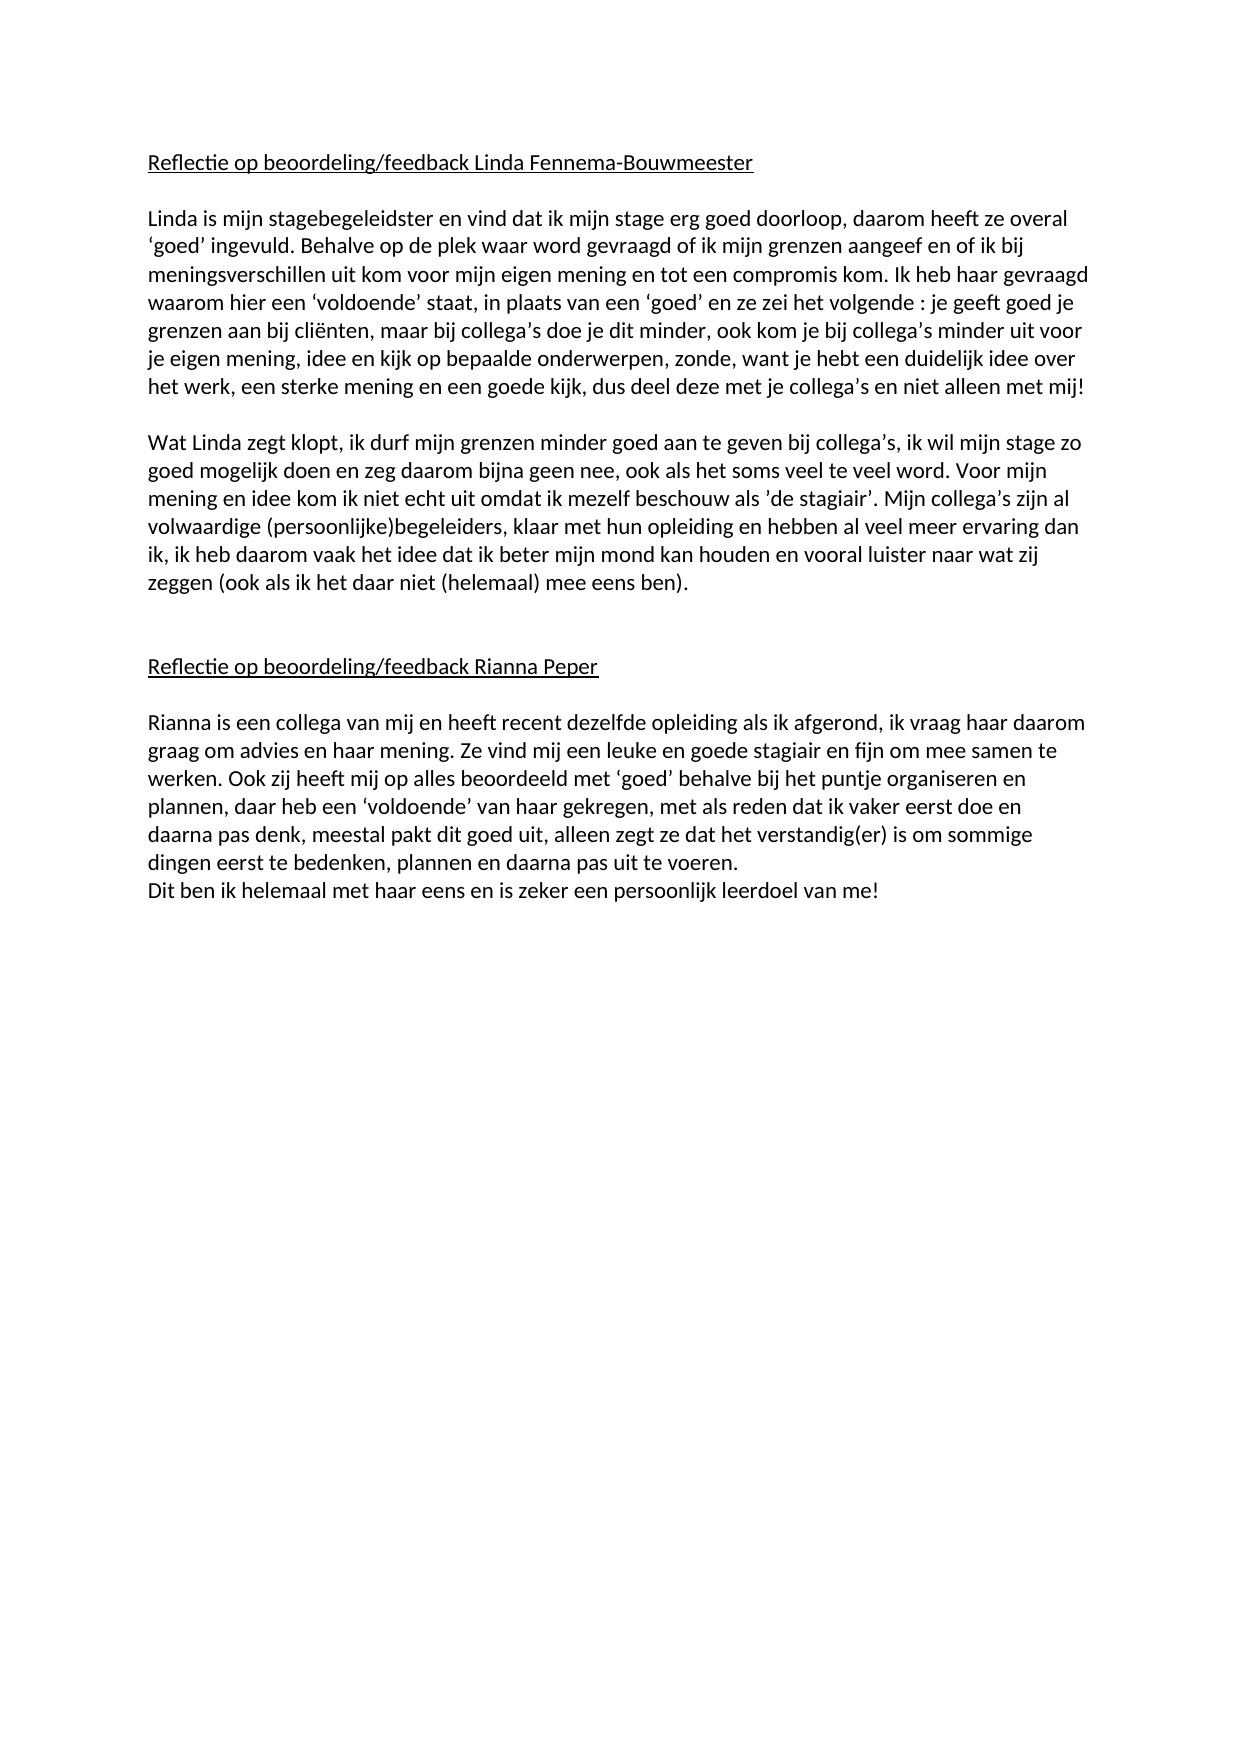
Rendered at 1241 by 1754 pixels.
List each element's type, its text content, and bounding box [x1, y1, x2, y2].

text Wat Linda zegt klopt, ik durf mijn grenzen minder goed aan te geven bij collega’s, ik wil mijn stage zo goed mogelijk doen en zeg daarom bijna geen nee, ook als het soms veel te veel word. Voor mijn mening en idee kom ik niet echt uit omdat ik mezelf beschouw als ’de stagiair’. Mijn collega’s zijn al volwaardige (persoonlijke)begeleiders, klaar met hun opleiding en hebben al veel meer ervaring dan ik, ik heb daarom vaak het idee dat ik beter mijn mond kan houden en vooral luister naar wat zij zeggen (ook als ik het daar niet (helemaal) mee eens ben). [148, 428, 1093, 596]
text Dit ben ik helemaal met haar eens en is zeker een persoonlijk leerdoel van me! [148, 876, 1093, 904]
text Linda is mijn stagebegeleidster en vind dat ik mijn stage erg goed doorloop, daarom heeft ze overal ‘goed’ ingevuld. Behalve op de plek waar word gevraagd of ik mijn grenzen aangeef en of ik bij meningsverschillen uit kom voor mijn eigen mening en tot een compromis kom. Ik heb haar gevraagd waarom hier een ‘voldoende’ staat, in plaats van een ‘goed’ en ze zei het volgende : je geeft goed je grenzen aan bij cliënten, maar bij collega’s doe je dit minder, ook kom je bij collega’s minder uit voor je eigen mening, idee en kijk op bepaalde onderwerpen, zonde, want je hebt een duidelijk idee over het werk, een sterke mening en een goede kijk, dus deel deze met je collega’s en niet alleen met mij! [148, 204, 1093, 400]
text Reflectie op beoordeling/feedback Linda Fennema-Bouwmeester [148, 148, 1093, 176]
text Rianna is een collega van mij en heeft recent dezelfde opleiding als ik afgerond, ik vraag haar daarom graag om advies en haar mening. Ze vind mij een leuke en goede stagiair en fijn om mee samen te werken. Ook zij heeft mij op alles beoordeeld met ‘goed’ behalve bij het puntje organiseren en plannen, daar heb een ‘voldoende’ van haar gekregen, met als reden dat ik vaker eerst doe en daarna pas denk, meestal pakt dit goed uit, alleen zegt ze dat het verstandig(er) is om sommige dingen eerst te bedenken, plannen en daarna pas uit te voeren. [148, 708, 1093, 876]
text Reflectie op beoordeling/feedback Rianna Peper [148, 652, 1093, 680]
